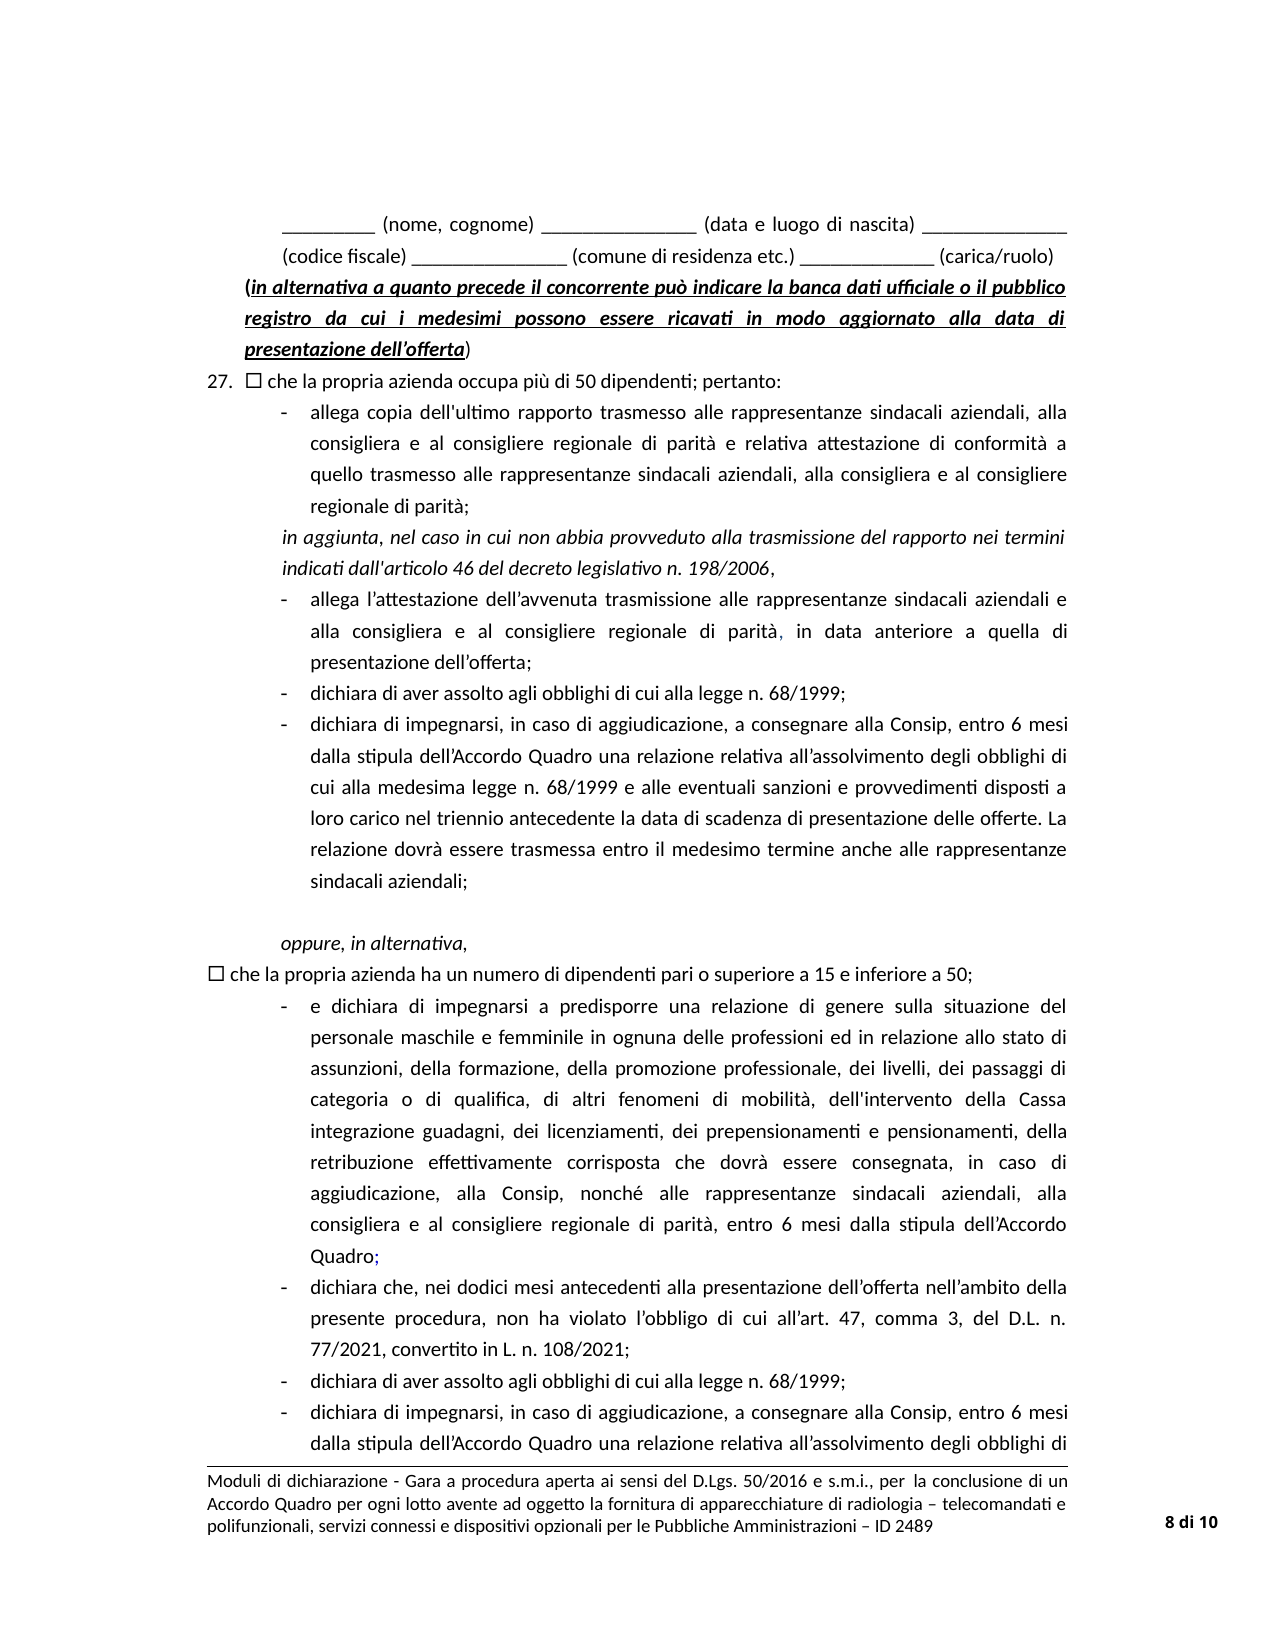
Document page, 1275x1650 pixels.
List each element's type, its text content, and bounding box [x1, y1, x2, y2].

list in aggiunta, nel caso in cui non abbia provveduto alla trasmissione del rapporto nei termini indicati dall'articolo 46 del decreto legislativo n. 198/2006, [282, 519, 1068, 582]
list oppure, in alternativa, [281, 926, 1068, 957]
list che la propria azienda ha un numero di dipendenti pari o superiore a 15 e inferiore a 50; [207, 957, 1068, 988]
list dichiara di aver assolto agli obblighi di cui alla legge n. 68/1999; [281, 1363, 1068, 1394]
list dichiara che, nei dodici mesi antecedenti alla presentazione dell’offerta nell’ambito della presente procedura, non ha violato l’obbligo di cui all’art. 47, comma 3, del D.L. n. 77/2021, convertito in L. n. 108/2021; [281, 1269, 1068, 1363]
list allega copia dell'ultimo rapporto trasmesso alle rappresentanze sindacali aziendali, alla consigliera e al consigliere regionale di parità e relativa attestazione di conformità a quello trasmesso alle rappresentanze sindacali aziendali, alla consigliera e al consigliere regionale di parità; [281, 394, 1068, 519]
text (in alternativa a quanto precede il concorrente può indicare la banca dati ufficiale o il pubblico registro da cui i medesimi possono essere ricavati in modo aggiornato alla data di presentazione dell’offerta) [244, 269, 1068, 363]
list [282, 207, 1068, 269]
list che la propria azienda occupa più di 50 dipendenti; pertanto: [207, 363, 1068, 394]
list e dichiara di impegnarsi a predisporre una relazione di genere sulla situazione del personale maschile e femminile in ognuna delle professioni ed in relazione allo stato di assunzioni, della formazione, della promozione professionale, dei livelli, dei passaggi di categoria o di qualifica, di altri fenomeni di mobilità, dell'intervento della Cassa integrazione guadagni, dei licenziamenti, dei prepensionamenti e pensionamenti, della retribuzione effettivamente corrisposta che dovrà essere consegnata, in caso di aggiudicazione, alla Consip, nonché alle rappresentanze sindacali aziendali, alla consigliera e al consigliere regionale di parità, entro 6 mesi dalla stipula dell’Accordo Quadro; [281, 988, 1068, 1269]
list dichiara di aver assolto agli obblighi di cui alla legge n. 68/1999; [281, 676, 1068, 707]
list allega l’attestazione dell’avvenuta trasmissione alle rappresentanze sindacali aziendali e alla consigliera e al consigliere regionale di parità, in data anteriore a quella di presentazione dell’offerta; [281, 582, 1068, 676]
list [281, 1394, 1068, 1457]
